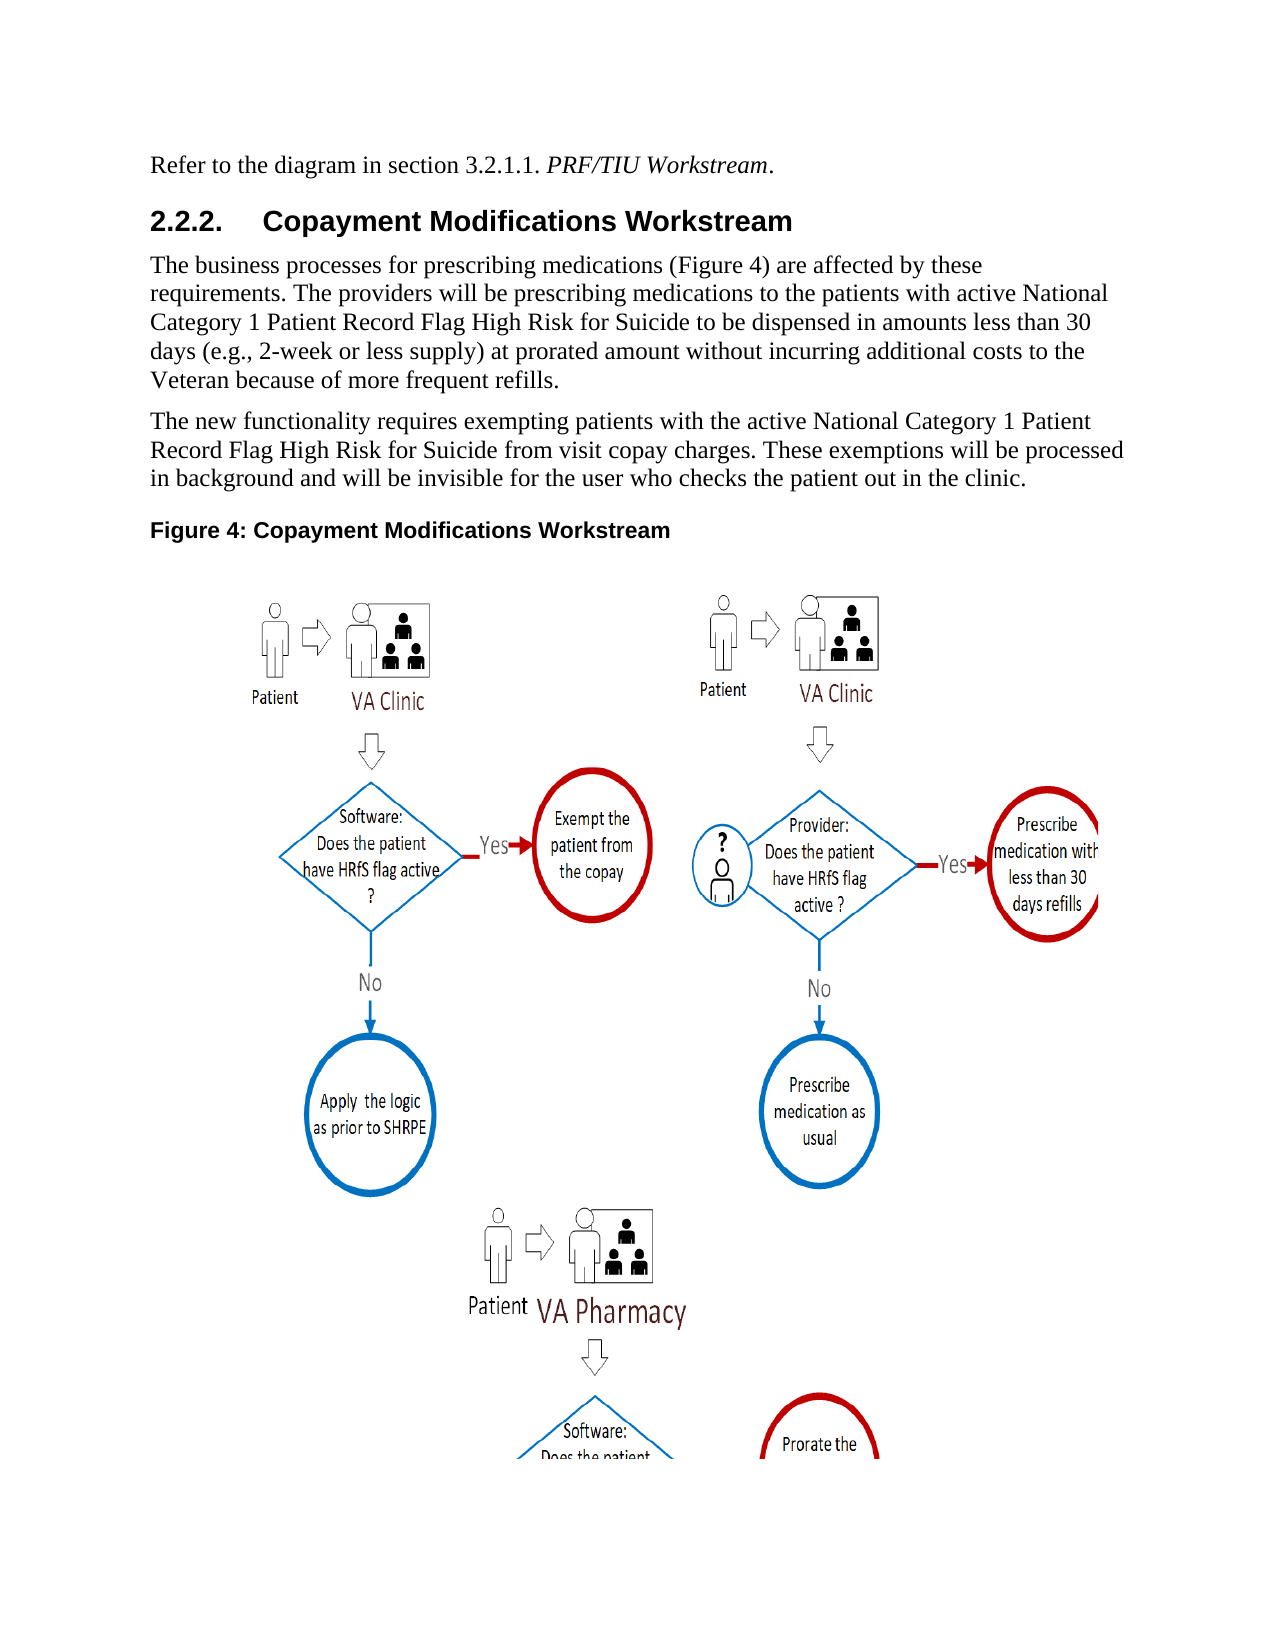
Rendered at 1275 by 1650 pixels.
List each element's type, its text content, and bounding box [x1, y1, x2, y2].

text The new functionality requires exempting patients with the active National Category 1 Patient Record Flag High Risk for Suicide from visit copay charges. These exemptions will be processed in background and will be invisible for the user who checks the patient out in the clinic. [150, 406, 1125, 492]
picture [176, 550, 1099, 1459]
text The business processes for prescribing medications (Figure 4) are affected by these requirements. The providers will be prescribing medications to the patients with active National Category 1 Patient Record Flag High Risk for Suicide to be dispensed in amounts less than 30 days (e.g., 2-week or less supply) at prorated amount without incurring additional costs to the Veteran because of more frequent refills. [150, 250, 1125, 393]
subtitle Copayment Modifications Workstream [150, 204, 1125, 237]
text Refer to the diagram in section 3.2.1.1. PRF/TIU Workstream. [150, 150, 1125, 179]
